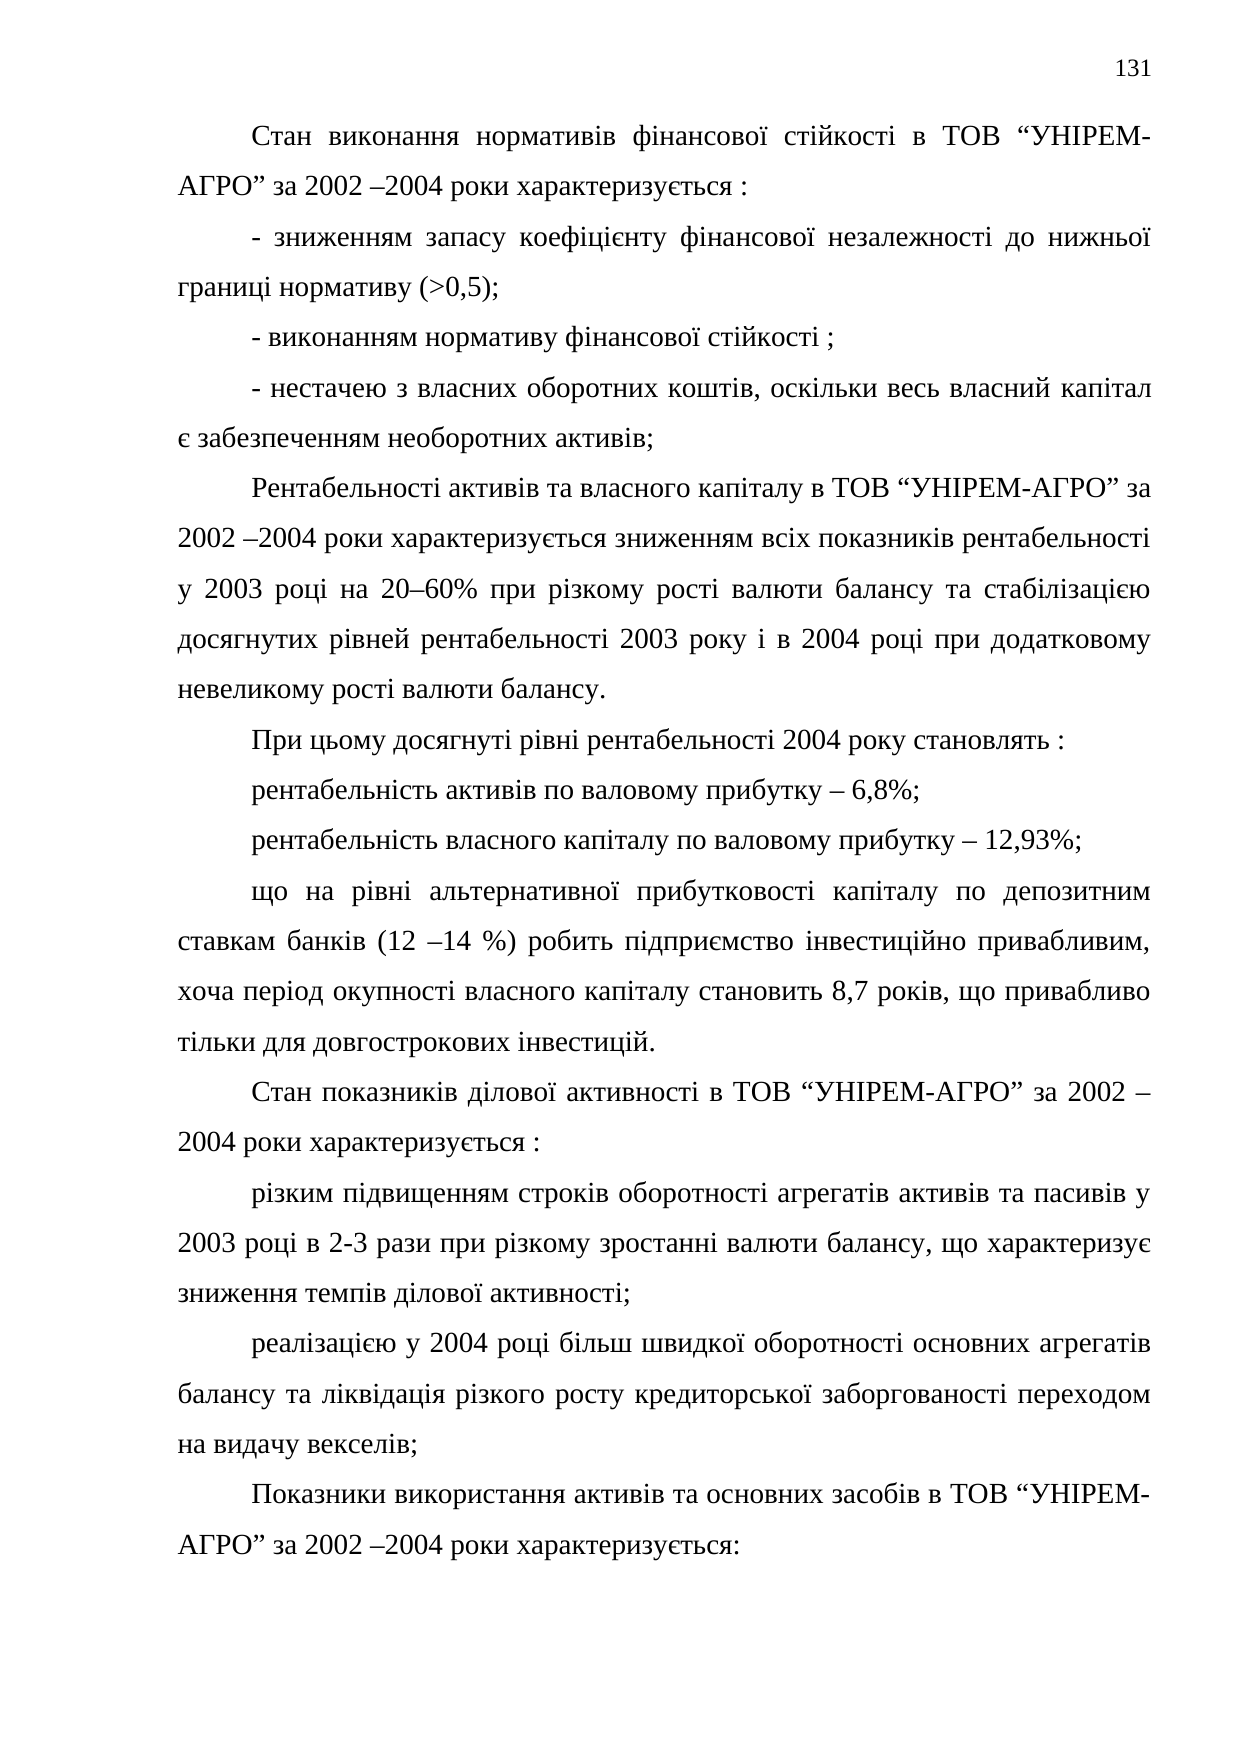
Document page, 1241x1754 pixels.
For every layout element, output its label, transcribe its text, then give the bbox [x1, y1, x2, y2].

text При цьому досягнуті рівні рентабельності 2004 року становлять : [177, 722, 1152, 755]
text Рентабельності активів та власного капіталу в ТОВ “УНІРЕМ-АГРО” за 2002 –2004 роки характеризується зниженням всіх показників рентабельності у 2003 році на 20–60% при різкому рості валюти балансу та стабілізацією досягнутих рівней рентабельності 2003 року і в 2004 році при додатковому невеликому рості валюти балансу. [177, 470, 1152, 705]
text Стан показників ділової активності в ТОВ “УНІРЕМ-АГРО” за 2002 –2004 роки характеризується : [177, 1074, 1152, 1158]
text - нестачею з власних оборотних коштів, оскільки весь власний капітал є забезпеченням необоротних активів; [177, 370, 1152, 453]
text - виконанням нормативу фінансової стійкості ; [177, 319, 1152, 353]
text Стан виконання нормативів фінансової стійкості в ТОВ “УНІРЕМ-АГРО” за 2002 –2004 роки характеризується : [177, 118, 1152, 202]
text рентабельність власного капіталу по валовому прибутку – 12,93%; [177, 822, 1152, 856]
text - зниженням запасу коефіцієнту фінансової незалежності до нижньої границі нормативу (>0,5); [177, 219, 1152, 303]
text що на рівні альтернативної прибутковості капіталу по депозитним ставкам банків (12 –14 %) робить підприємство інвестиційно привабливим, хоча період окупності власного капіталу становить 8,7 років, що привабливо тільки для довгострокових інвестицій. [177, 873, 1152, 1057]
text різким підвищенням строків оборотності агрегатів активів та пасивів у 2003 році в 2-3 рази при різкому зростанні валюти балансу, що характеризує зниження темпів ділової активності; [177, 1175, 1152, 1309]
text реалізацією у 2004 році більш швидкої оборотності основних агрегатів балансу та ліквідація різкого росту кредиторської заборгованості переходом на видачу векселів; [177, 1326, 1152, 1460]
text Показники використання активів та основних засобів в ТОВ “УНІРЕМ-АГРО” за 2002 –2004 роки характеризується: [177, 1477, 1152, 1560]
text рентабельність активів по валовому прибутку – 6,8%; [177, 772, 1152, 806]
